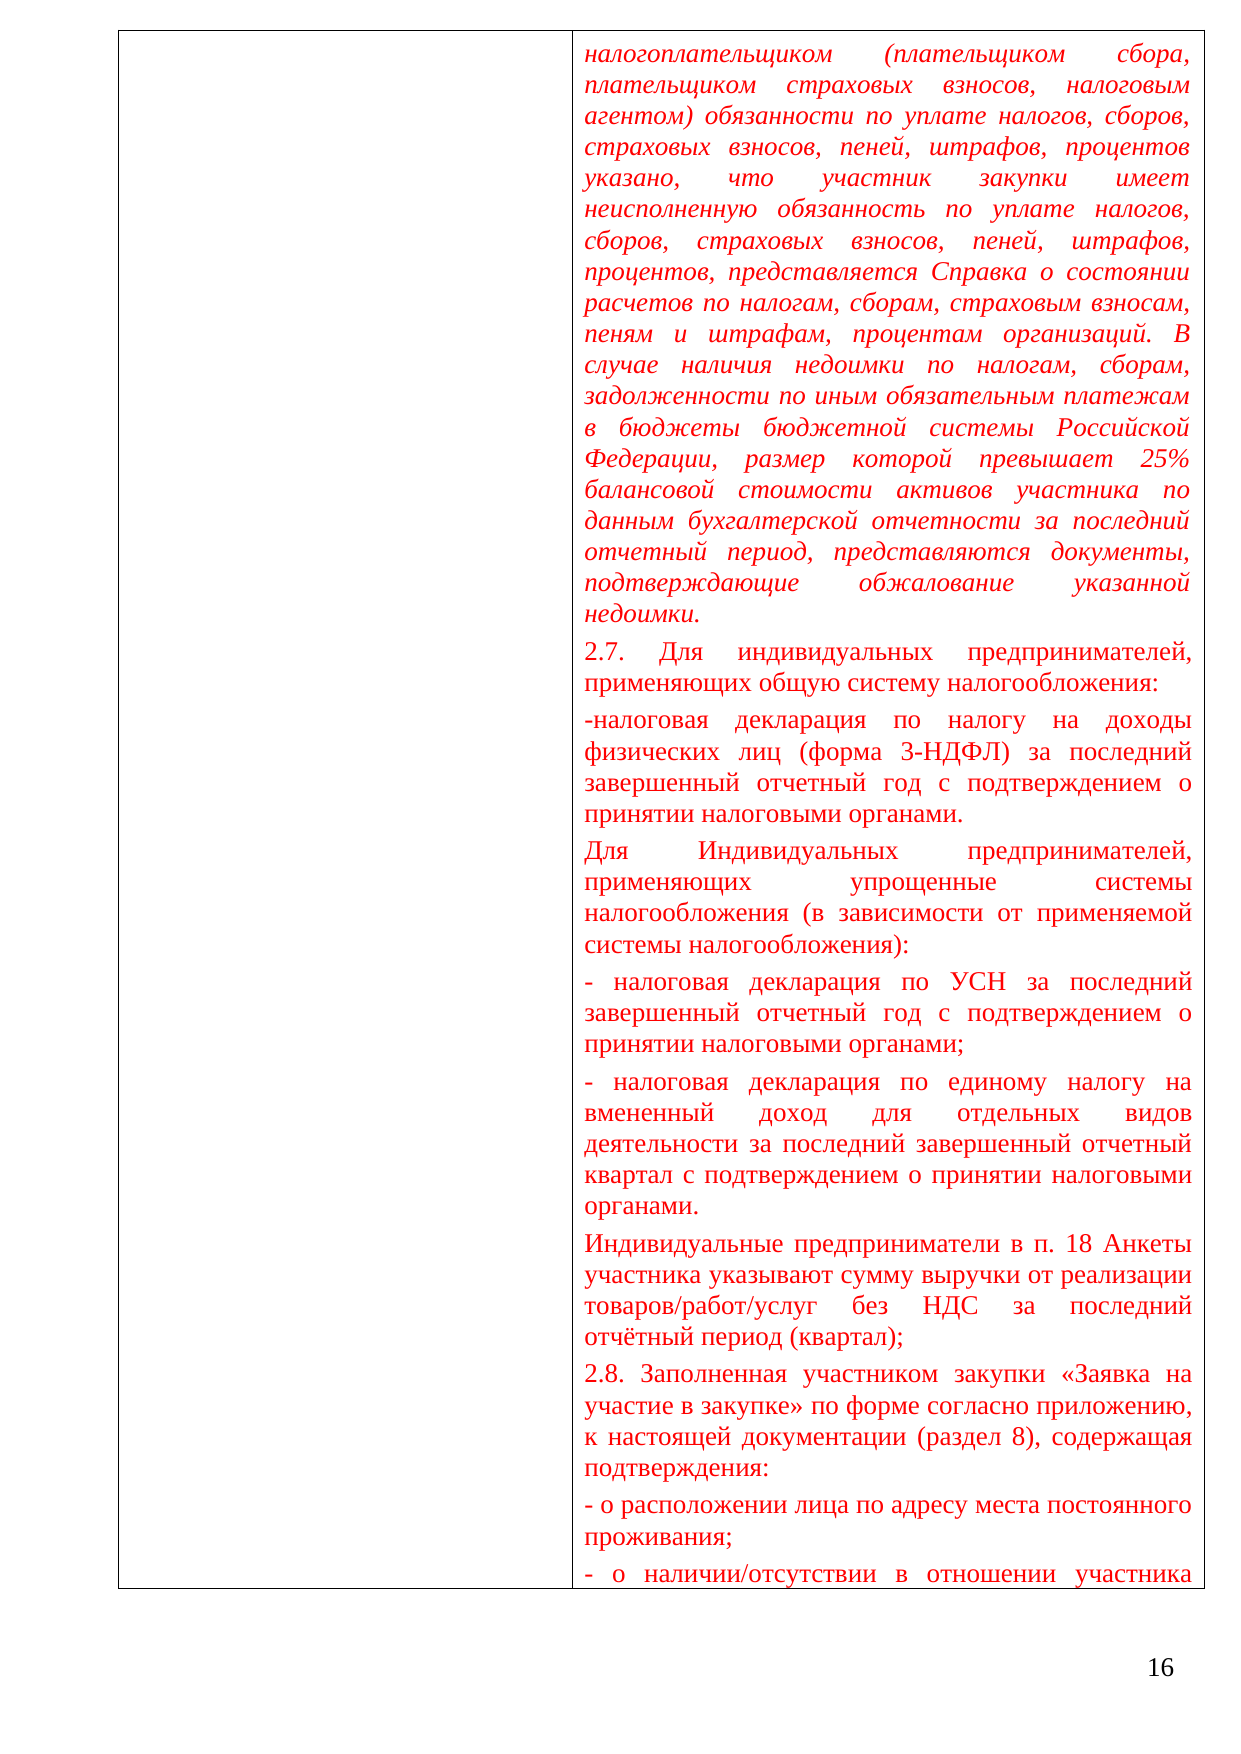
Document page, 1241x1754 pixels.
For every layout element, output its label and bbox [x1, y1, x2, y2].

table_cell [573, 31, 1204, 1588]
table_cell [119, 31, 572, 1588]
